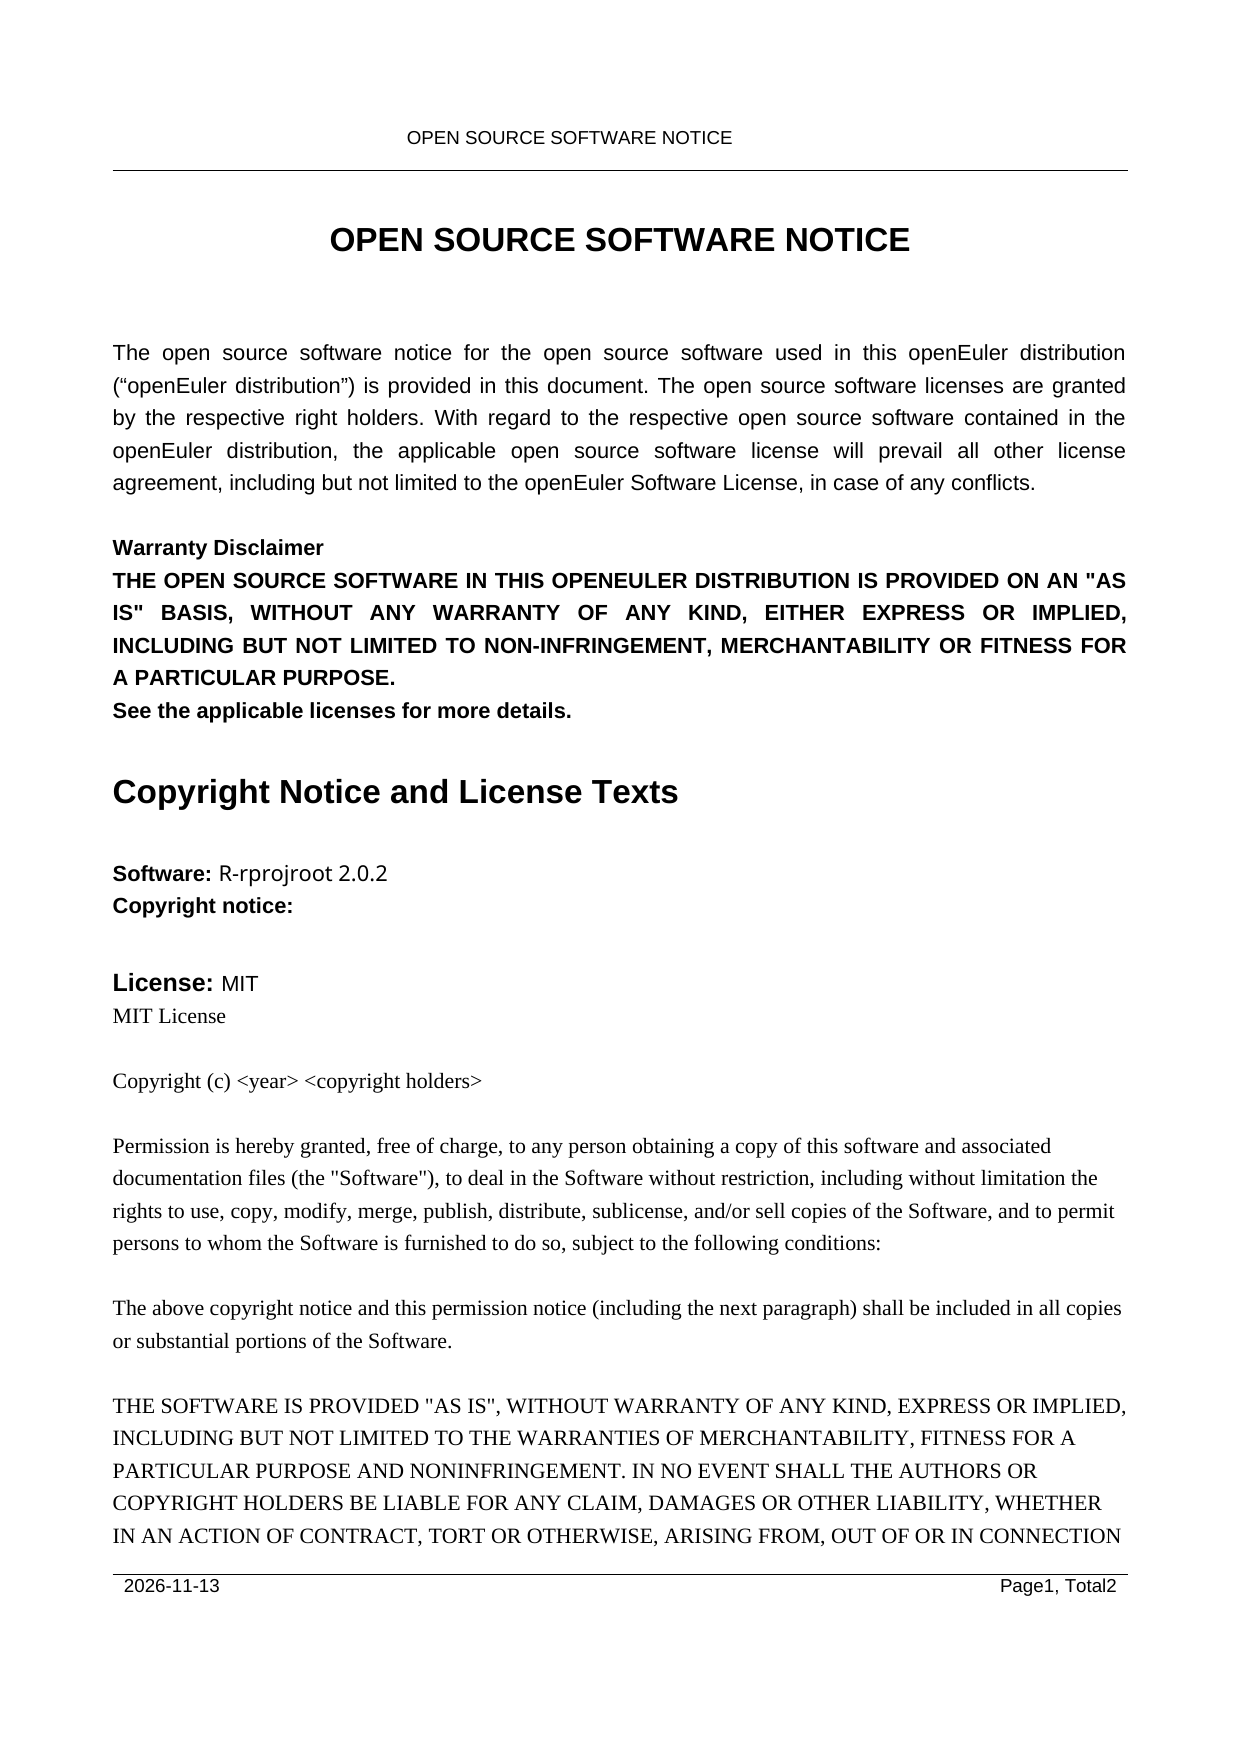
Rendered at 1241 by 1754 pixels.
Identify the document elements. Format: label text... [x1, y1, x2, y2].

text License: MIT [112, 966, 1128, 999]
title Software: R-rprojroot 2.0.2 [112, 856, 1128, 889]
text THE OPEN SOURCE SOFTWARE IN THIS OPENEULER DISTRIBUTION IS PROVIDED ON AN "AS IS" BASIS, WITHOUT ANY WARRANTY OF ANY KIND, EITHER EXPRESS OR IMPLIED, INCLUDING BUT NOT LIMITED TO NON-INFRINGEMENT, MERCHANTABILITY OR FITNESS FOR A PARTICULAR PURPOSE. See the applicable licenses for more details. [112, 564, 1128, 726]
text OPEN SOURCE SOFTWARE NOTICE [112, 206, 1128, 271]
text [112, 999, 1128, 1551]
text Copyright Notice and License Texts [112, 759, 1128, 824]
text Copyright notice: [112, 889, 1128, 921]
text Warranty Disclaimer [112, 531, 1128, 564]
text The open source software notice for the open source software used in this openEuler distribution (“openEuler distribution”) is provided in this document. The open source software licenses are granted by the respective right holders. With regard to the respective open source software contained in the openEuler distribution, the applicable open source software license will prevail all other license agreement, including but not limited to the openEuler Software License, in case of any conflicts. [112, 336, 1128, 499]
